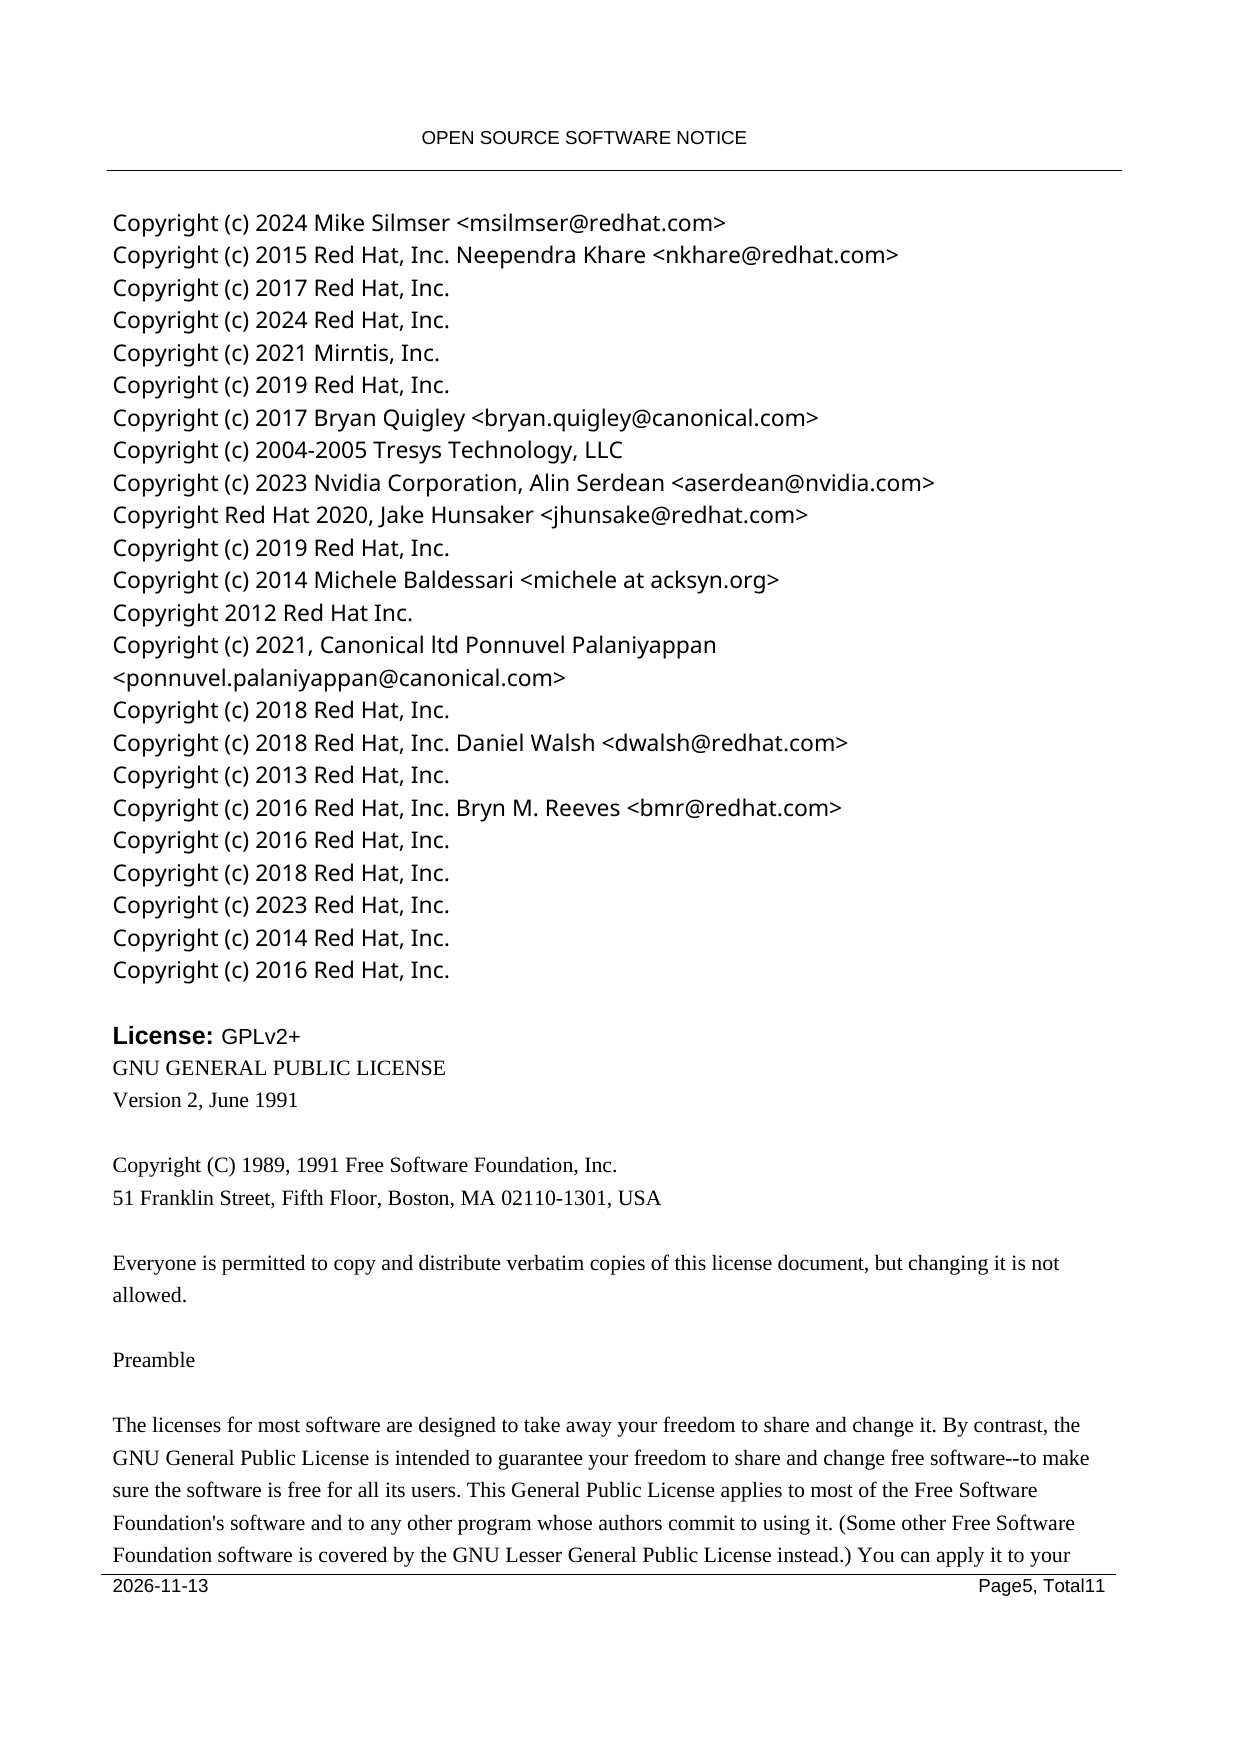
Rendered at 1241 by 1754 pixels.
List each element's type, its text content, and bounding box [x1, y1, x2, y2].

text License: GPLv2+ [112, 1019, 1128, 1051]
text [112, 1051, 1128, 1571]
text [112, 206, 1128, 1019]
